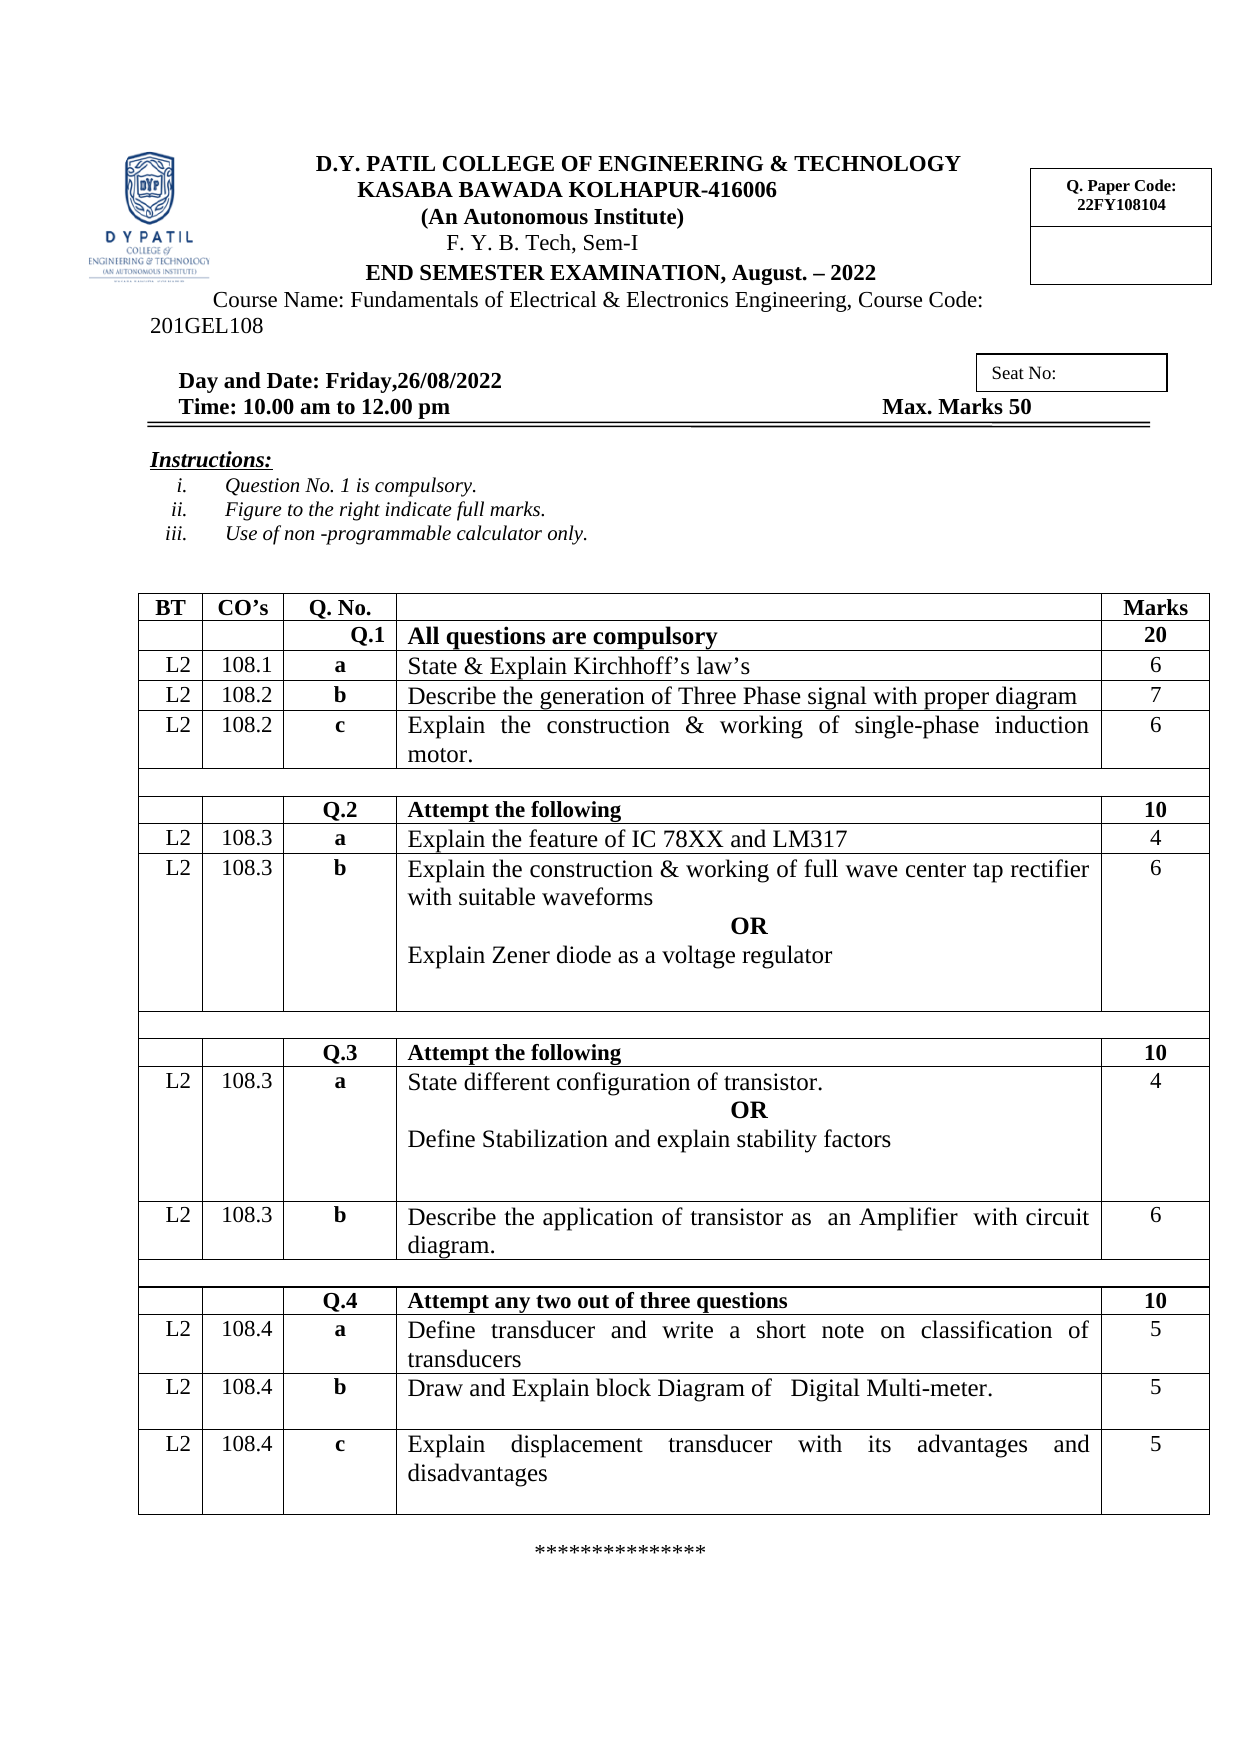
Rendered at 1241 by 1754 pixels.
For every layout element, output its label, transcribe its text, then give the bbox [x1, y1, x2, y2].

table_header [397, 594, 1101, 620]
table_cell Attempt the following [397, 1039, 1101, 1066]
table_cell [139, 1260, 1209, 1286]
table_cell 10 [1102, 1039, 1209, 1066]
table_cell Explain the feature of IC 78XX and LM317 [397, 824, 1101, 853]
text KASABA BAWADA KOLHAPUR-416006 [180, 176, 1030, 203]
picture [88, 151, 210, 280]
table_cell L2 [139, 1430, 202, 1513]
text D.Y. PATIL COLLEGE OF ENGINEERING & TECHNOLOGY [150, 150, 1090, 176]
table_cell Q.4 [284, 1288, 396, 1314]
table_cell [139, 1012, 1209, 1038]
table_cell c [284, 711, 396, 768]
table_cell [203, 1288, 283, 1314]
table_cell 108.2 [203, 711, 283, 768]
table_cell 7 [1102, 681, 1209, 709]
list Question No. 1 is compulsory. [187, 472, 1090, 497]
table_cell [139, 621, 202, 650]
table_cell 6 [1102, 651, 1209, 680]
table_cell Attempt any two out of three questions [397, 1288, 1101, 1314]
table_cell 108.4 [203, 1315, 283, 1372]
table_cell 6 [1102, 854, 1209, 1011]
table_cell b [284, 1202, 396, 1259]
table_cell Q.1 [284, 621, 396, 650]
table_cell [203, 1039, 283, 1066]
table_cell Describe the generation of Three Phase signal with proper diagram [397, 681, 1101, 709]
table_cell [203, 797, 283, 823]
table_cell a [284, 824, 396, 853]
text (An Autonomous Institute) [181, 203, 1030, 229]
table_cell 4 [1102, 824, 1209, 853]
table_cell 5 [1102, 1374, 1209, 1428]
table_cell 6 [1102, 1202, 1209, 1259]
table_cell Explain the construction & working of full wave center tap rectifier with suitable waveforms OR Explain Zener diode as a voltage regulator [397, 854, 1101, 1011]
table_cell L2 [139, 1374, 202, 1428]
table_cell Attempt the following [397, 797, 1101, 823]
table_cell State & Explain Kirchhoff’s law’s [397, 651, 1101, 680]
table_cell 108.1 [203, 651, 283, 680]
table_cell b [284, 854, 396, 1011]
text Time: 10.00 am to 12.00 pm Max. Marks 50 [150, 393, 1090, 420]
table_cell 108.3 [203, 854, 283, 1011]
table_header CO’s [203, 594, 283, 620]
text Day and Date: Friday,26/08/2022 [150, 367, 1090, 393]
table_header Marks [1102, 594, 1209, 620]
table_cell Draw and Explain block Diagram of Digital Multi-meter. [397, 1374, 1101, 1428]
table_cell 108.3 [203, 824, 283, 853]
table_cell L2 [139, 1315, 202, 1372]
table_header Q. No. [284, 594, 396, 620]
table_cell [139, 797, 202, 823]
table_cell All questions are compulsory [397, 621, 1101, 650]
table_cell L2 [139, 681, 202, 709]
text Instructions: [150, 446, 1090, 472]
table_cell 5 [1102, 1315, 1209, 1372]
table_cell 108.3 [203, 1067, 283, 1201]
text Course Name: Fundamentals of Electrical & Electronics Engineering, Course Code: 201GEL108 [150, 286, 1090, 338]
list Figure to the right indicate full marks. [187, 497, 1090, 521]
table_cell 10 [1102, 1288, 1209, 1314]
table_cell Define transducer and write a short note on classification of transducers [397, 1315, 1101, 1372]
table_cell L2 [139, 854, 202, 1011]
table_cell L2 [139, 711, 202, 768]
table_cell b [284, 1374, 396, 1428]
table_cell L2 [139, 1202, 202, 1259]
table_cell Explain displacement transducer with its advantages and disadvantages [397, 1430, 1101, 1513]
table_cell 108.3 [203, 1202, 283, 1259]
table_cell 10 [1102, 797, 1209, 823]
table_cell Q.2 [284, 797, 396, 823]
table_cell L2 [139, 824, 202, 853]
table_cell Q.3 [284, 1039, 396, 1066]
table_cell [139, 1039, 202, 1066]
table_cell a [284, 1315, 396, 1372]
table_cell 108.2 [203, 681, 283, 709]
table_header BT [139, 594, 202, 620]
table_cell 5 [1102, 1430, 1209, 1513]
table_cell b [284, 681, 396, 709]
table_cell L2 [139, 651, 202, 680]
table_cell State different configuration of transistor. OR Define Stabilization and explain stability factors [397, 1067, 1101, 1201]
table_cell 108.4 [203, 1430, 283, 1513]
table_cell a [284, 651, 396, 680]
table_cell 6 [1102, 711, 1209, 768]
list Use of non -programmable calculator only. [187, 521, 1090, 545]
text END SEMESTER EXAMINATION, August. – 2022 [150, 259, 1090, 286]
table_cell [139, 769, 1209, 796]
table_cell 4 [1102, 1067, 1209, 1201]
table_cell [139, 1288, 202, 1314]
text F. Y. B. Tech, Sem-I [195, 229, 1030, 255]
table_cell Describe the application of transistor as an Amplifier with circuit diagram. [397, 1202, 1101, 1259]
table_cell c [284, 1430, 396, 1513]
table_cell 108.4 [203, 1374, 283, 1428]
table_cell Explain the construction & working of single-phase induction motor. [397, 711, 1101, 768]
table_cell 20 [1102, 621, 1209, 650]
table_cell a [284, 1067, 396, 1201]
table_cell [203, 621, 283, 650]
text *************** [150, 1538, 1090, 1565]
table_cell L2 [139, 1067, 202, 1201]
